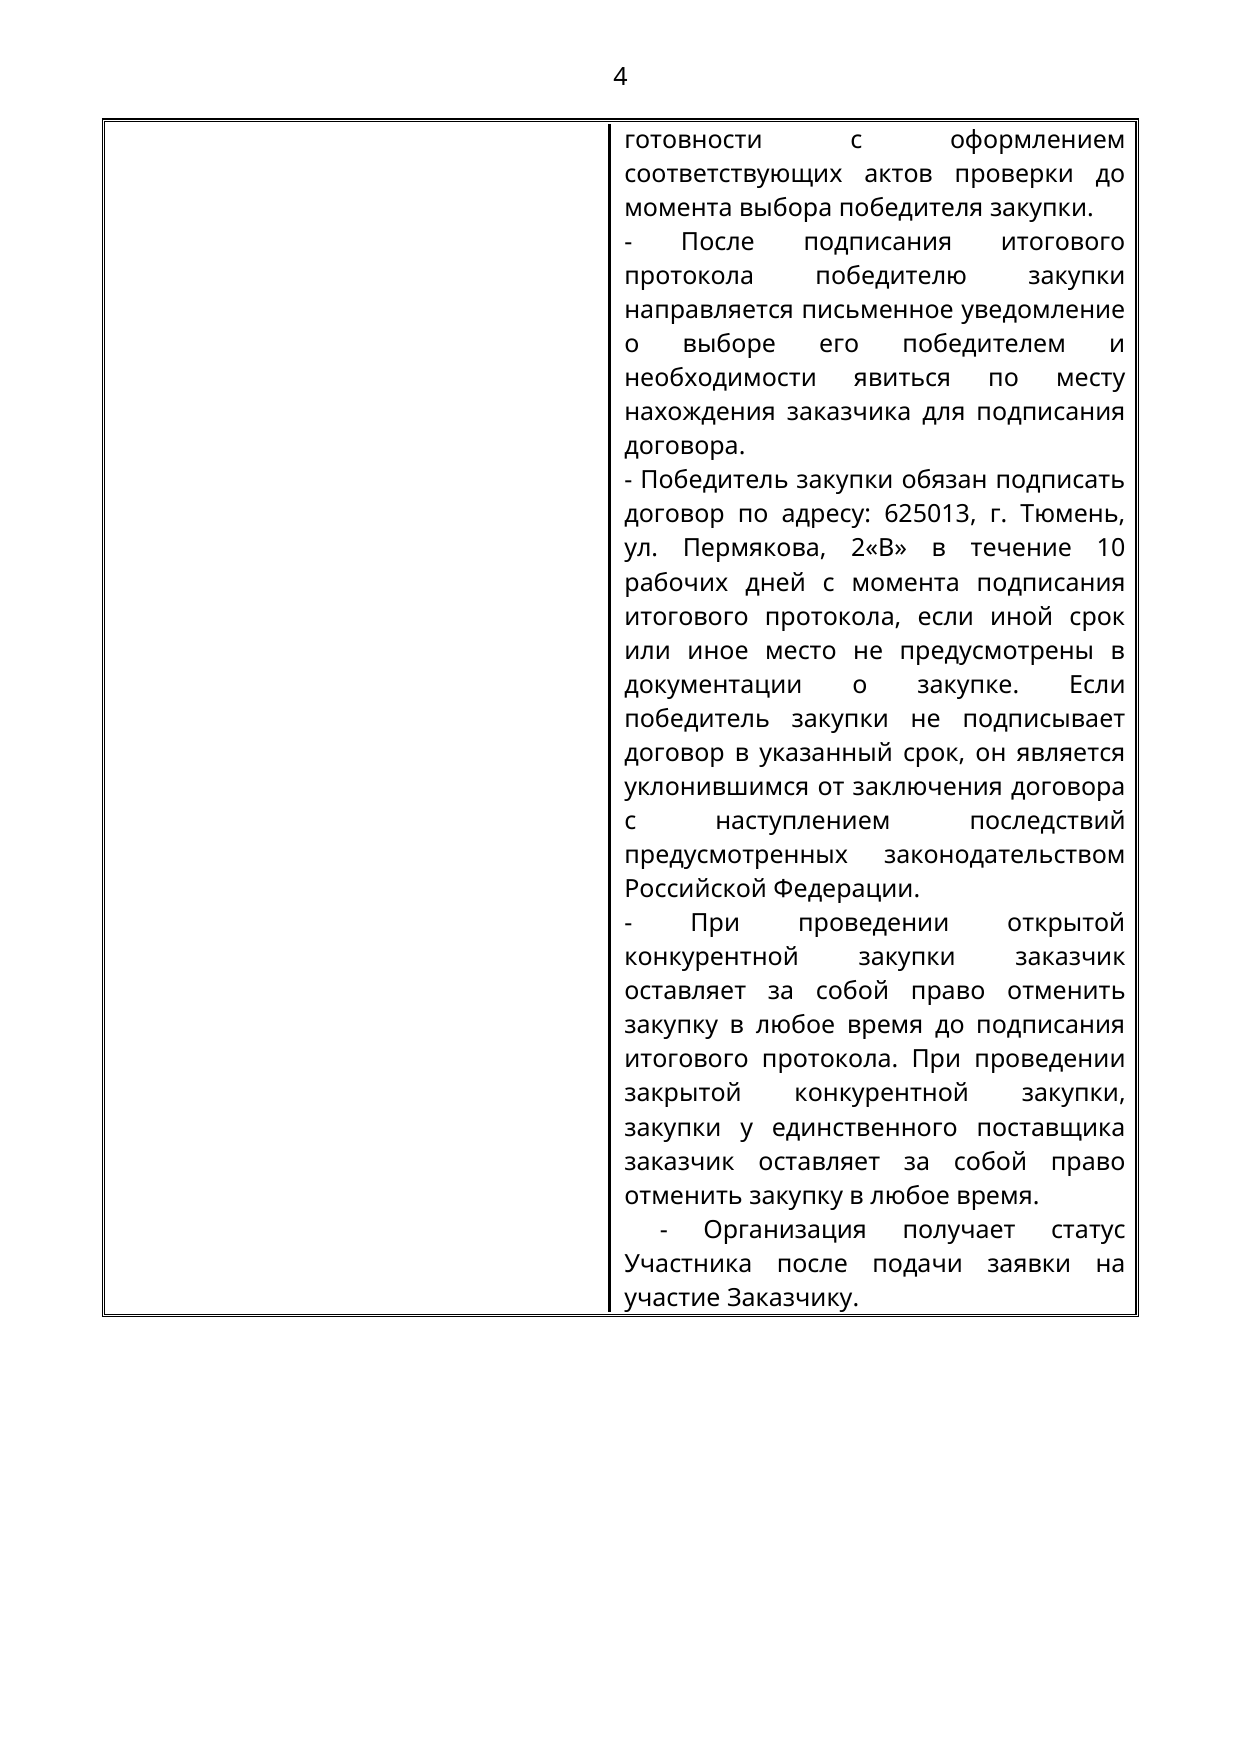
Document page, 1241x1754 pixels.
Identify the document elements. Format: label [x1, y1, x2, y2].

table_cell [105, 122, 609, 1313]
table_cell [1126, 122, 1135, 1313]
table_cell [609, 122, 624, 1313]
